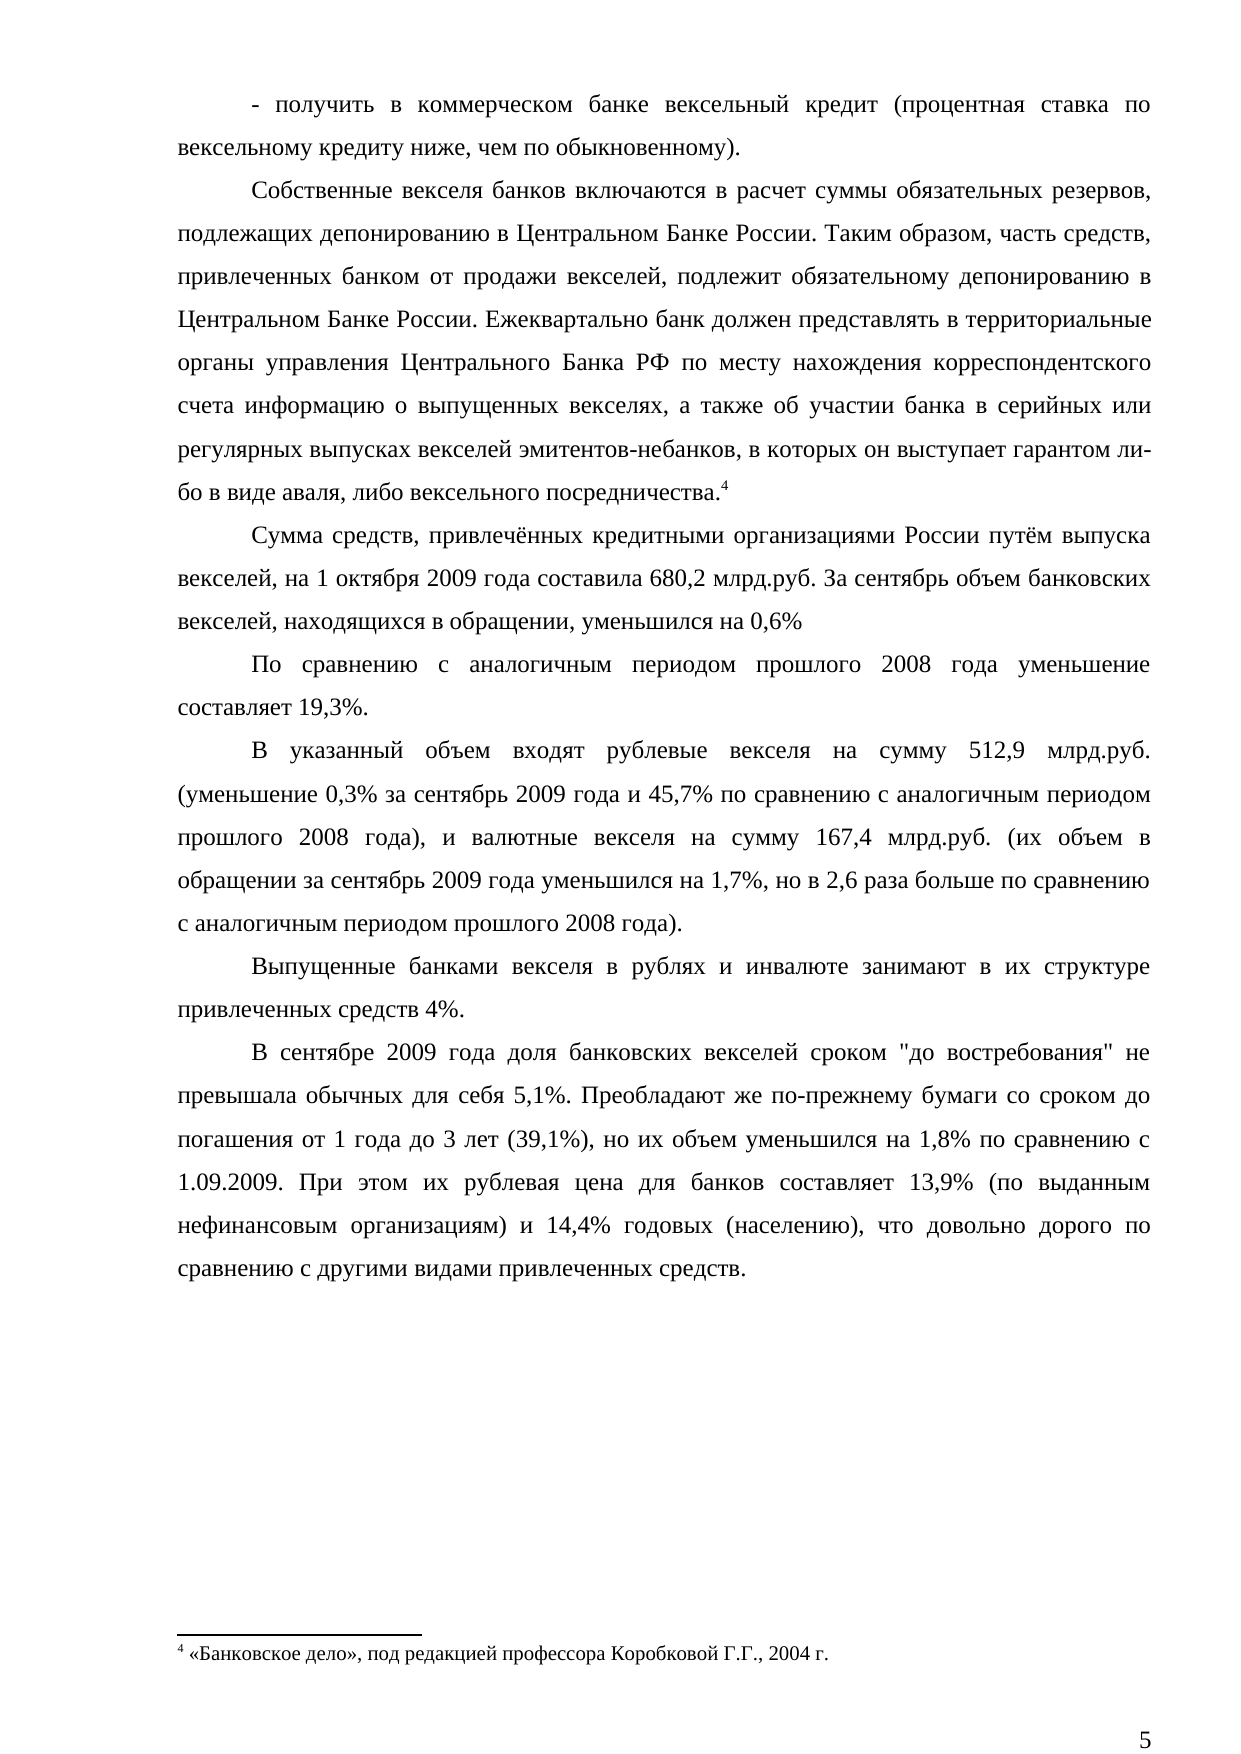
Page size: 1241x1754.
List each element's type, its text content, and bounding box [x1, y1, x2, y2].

text - получить в коммерческом банке вексельный кредит (процентная ставка по вексельному кредиту ниже, чем по обыкновенному). [177, 89, 1152, 161]
text В указанный объем входят рублевые векселя на сумму 512,9 млрд.руб. (уменьшение 0,3% за сентябрь 2009 года и 45,7% по сравнению с аналогичным периодом прошлого 2008 года), и валютные векселя на сумму 167,4 млрд.руб. (их объем в обращении за сентябрь 2009 года уменьшился на 1,7%, но в 2,6 раза больше по сравнению с аналогичным периодом прошлого 2008 года). [177, 736, 1152, 937]
text По сравнению с аналогичным периодом прошлого 2008 года уменьшение составляет 19,3%. [177, 649, 1152, 721]
text Собственные векселя банков включаются в расчет суммы обязательных резервов, подлежащих депонированию в Центральном Банке России. Таким образом, часть средств, привлеченных банком от продажи векселей, подлежит обязательному депонированию в Центральном Банке России. Ежеквартально банк должен представлять в территориальные органы управления Центрального Банка РФ по месту нахождения корреспондентского счета информацию о выпущенных векселях, а также об участии банка в серийных или регулярных выпусках векселей эмитентов-небанков, в которых он выступает гарантом либо в виде аваля, либо вексельного посредничества. [177, 175, 1152, 506]
text Сумма средств, привлечённых кредитными организациями России путём выпуска векселей, на 1 октября 2009 года составила 680,2 млрд.руб. За сентябрь объем банковских векселей, находящихся в обращении, уменьшился на 0,6% [177, 520, 1152, 635]
text В сентябре 2009 года доля банковских векселей сроком "до востребования" не превышала обычных для себя 5,1%. Преобладают же по-прежнему бумаги со сроком до погашения от 1 года до 3 лет (39,1%), но их объем уменьшился на 1,8% по сравнению с 1.09.2009. При этом их рублевая цена для банков составляет 13,9% (по выданным нефинансовым организациям) и 14,4% годовых (населению), что довольно дорого по сравнению с другими видами привлеченных средств. [177, 1037, 1152, 1282]
text Выпущенные банками векселя в рублях и инвалюте занимают в их структуре привлеченных средств 4%. [177, 951, 1152, 1023]
